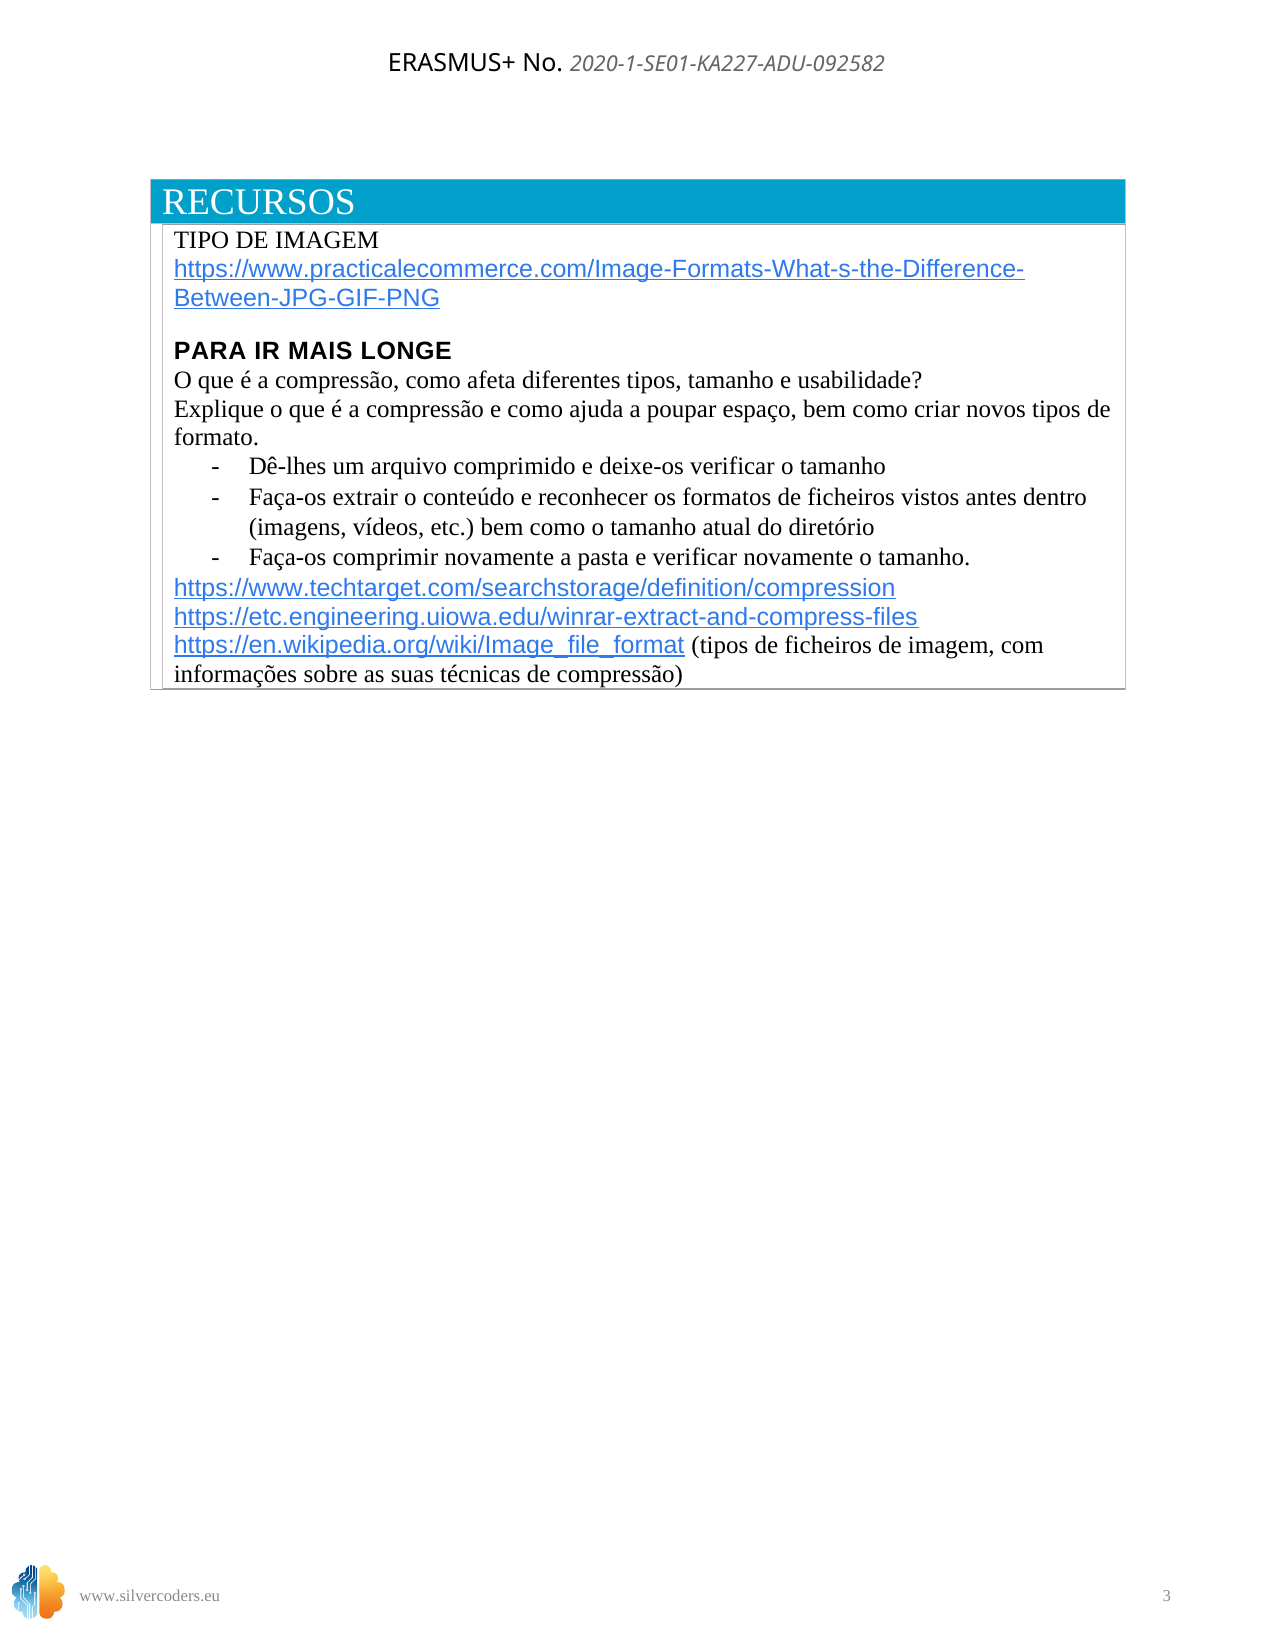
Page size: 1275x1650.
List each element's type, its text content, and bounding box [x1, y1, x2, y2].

table_header RECURSOS [151, 180, 1125, 223]
table_cell [163, 225, 1125, 688]
table_cell [151, 224, 162, 689]
picture [11, 1565, 65, 1619]
